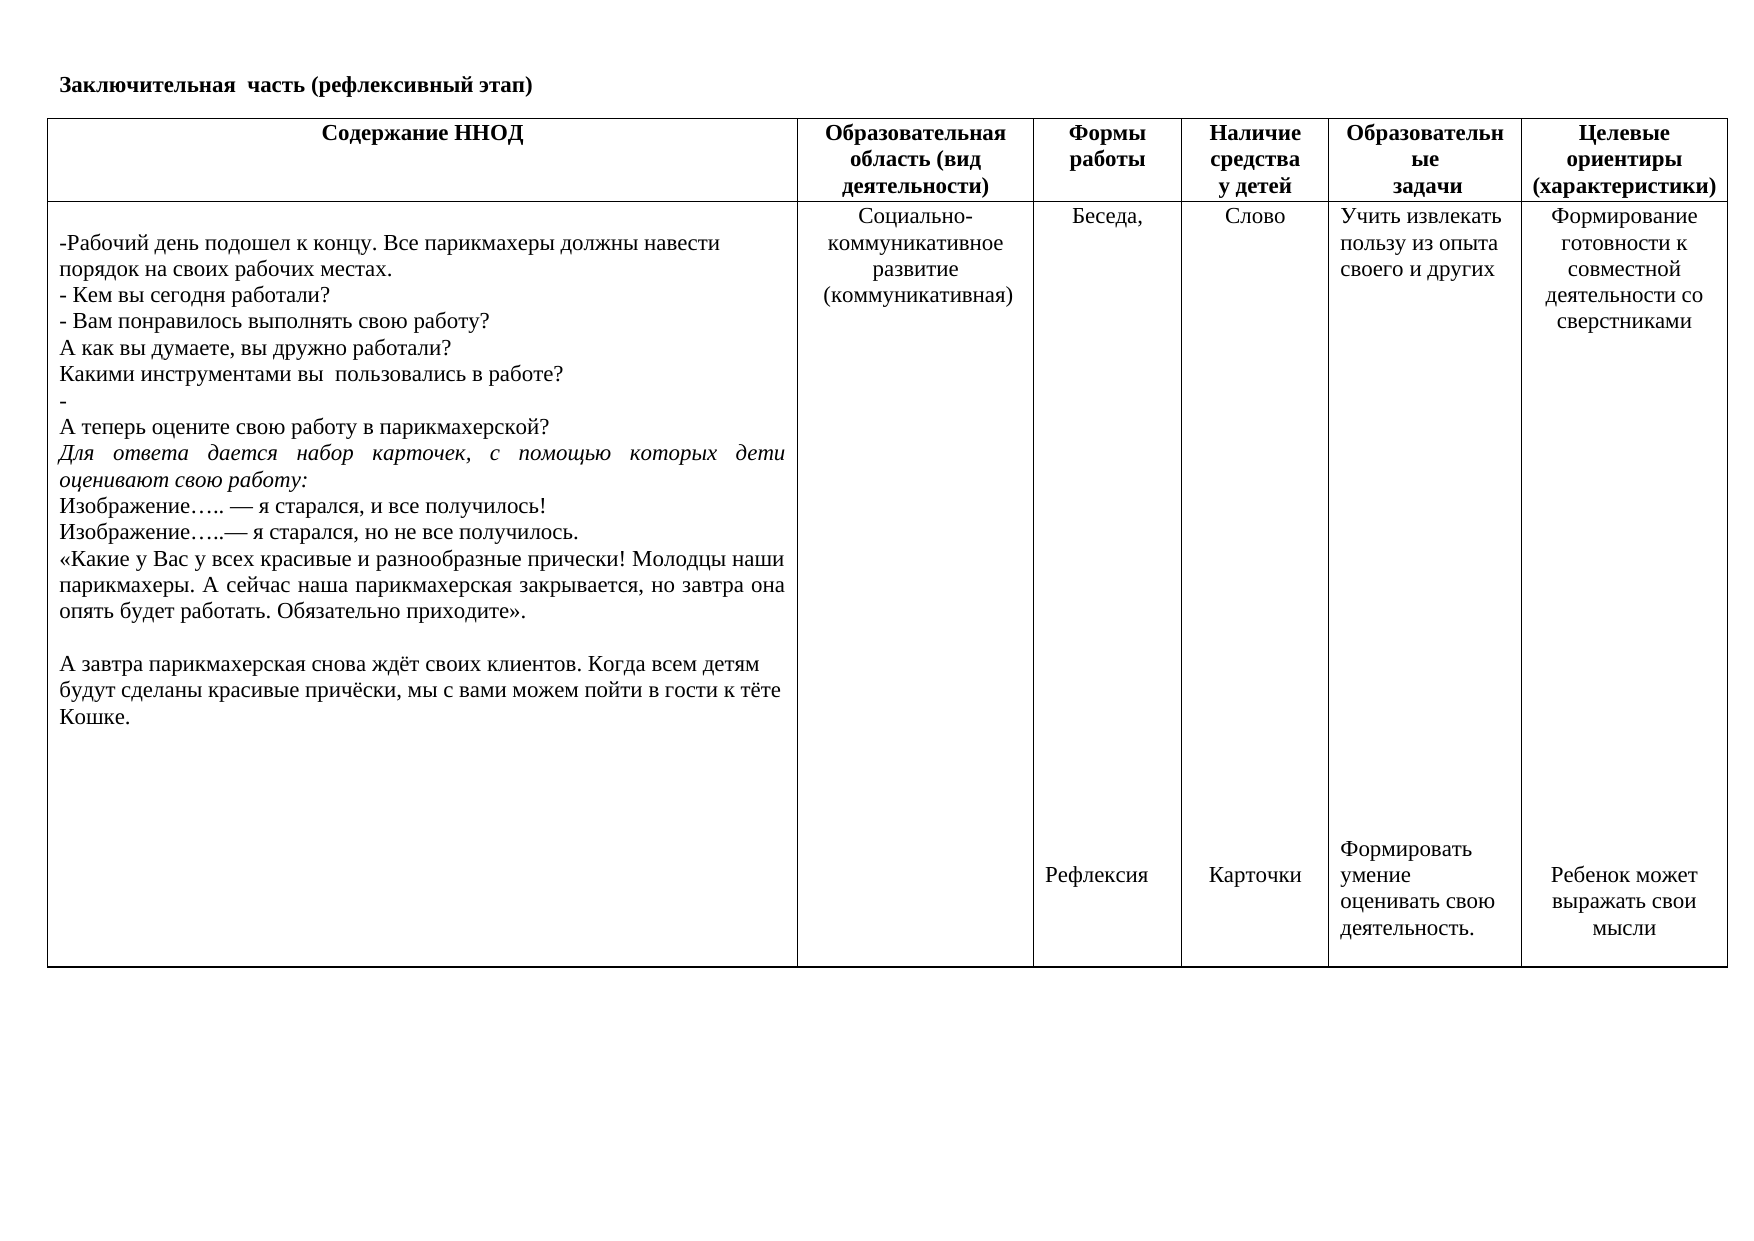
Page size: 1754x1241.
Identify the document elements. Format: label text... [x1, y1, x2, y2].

table_header Формы работы [1034, 119, 1181, 201]
table_cell Учить извлекать пользу из опыта своего и других Формировать умение оценивать свою деятельность. [1329, 202, 1521, 966]
table_cell Беседа, Рефлексия [1034, 202, 1181, 966]
table_header Содержание ННОД [48, 119, 797, 201]
table_header Образовательные задачи [1329, 119, 1521, 201]
table_header Наличие средства у детей [1182, 119, 1328, 201]
table_header Образовательная область (вид деятельности) [798, 119, 1033, 201]
text Заключительная часть (рефлексивный этап) [59, 71, 1677, 97]
table_cell Слово Карточки [1182, 202, 1328, 966]
table_cell Формирование готовности к совместной деятельности со сверстниками Ребенок может выражать свои мысли [1522, 202, 1727, 966]
table_header Целевые ориентиры (характеристики) [1522, 119, 1727, 201]
table_cell Социально- коммуникативное развитие (коммуникативная) [798, 202, 1033, 966]
table_cell -Рабочий день подошел к концу. Все парикмахеры должны навести порядок на своих рабочих местах. - Кем вы сегодня работали? - Вам понравилось выполнять свою работу? А как вы думаете, вы дружно работали? Какими инструментами вы пользовались в работе? - А теперь оцените свою работу в парикмахерской? Для ответа дается набор карточек, с помощью которых дети оценивают свою работу: Изображение….. — я старался, и все получилось! Изображение…..— я старался, но не все получилось. «Какие у Вас у всех красивые и разнообразные прически! Молодцы наши парикмахеры. А сейчас наша парикмахерская закрывается, но завтра она опять будет работать. Обязательно приходите». А завтра парикмахерская снова ждёт своих клиентов. Когда всем детям будут сделаны красивые причёски, мы с вами можем пойти в гости к тёте Кошке. [48, 202, 797, 966]
